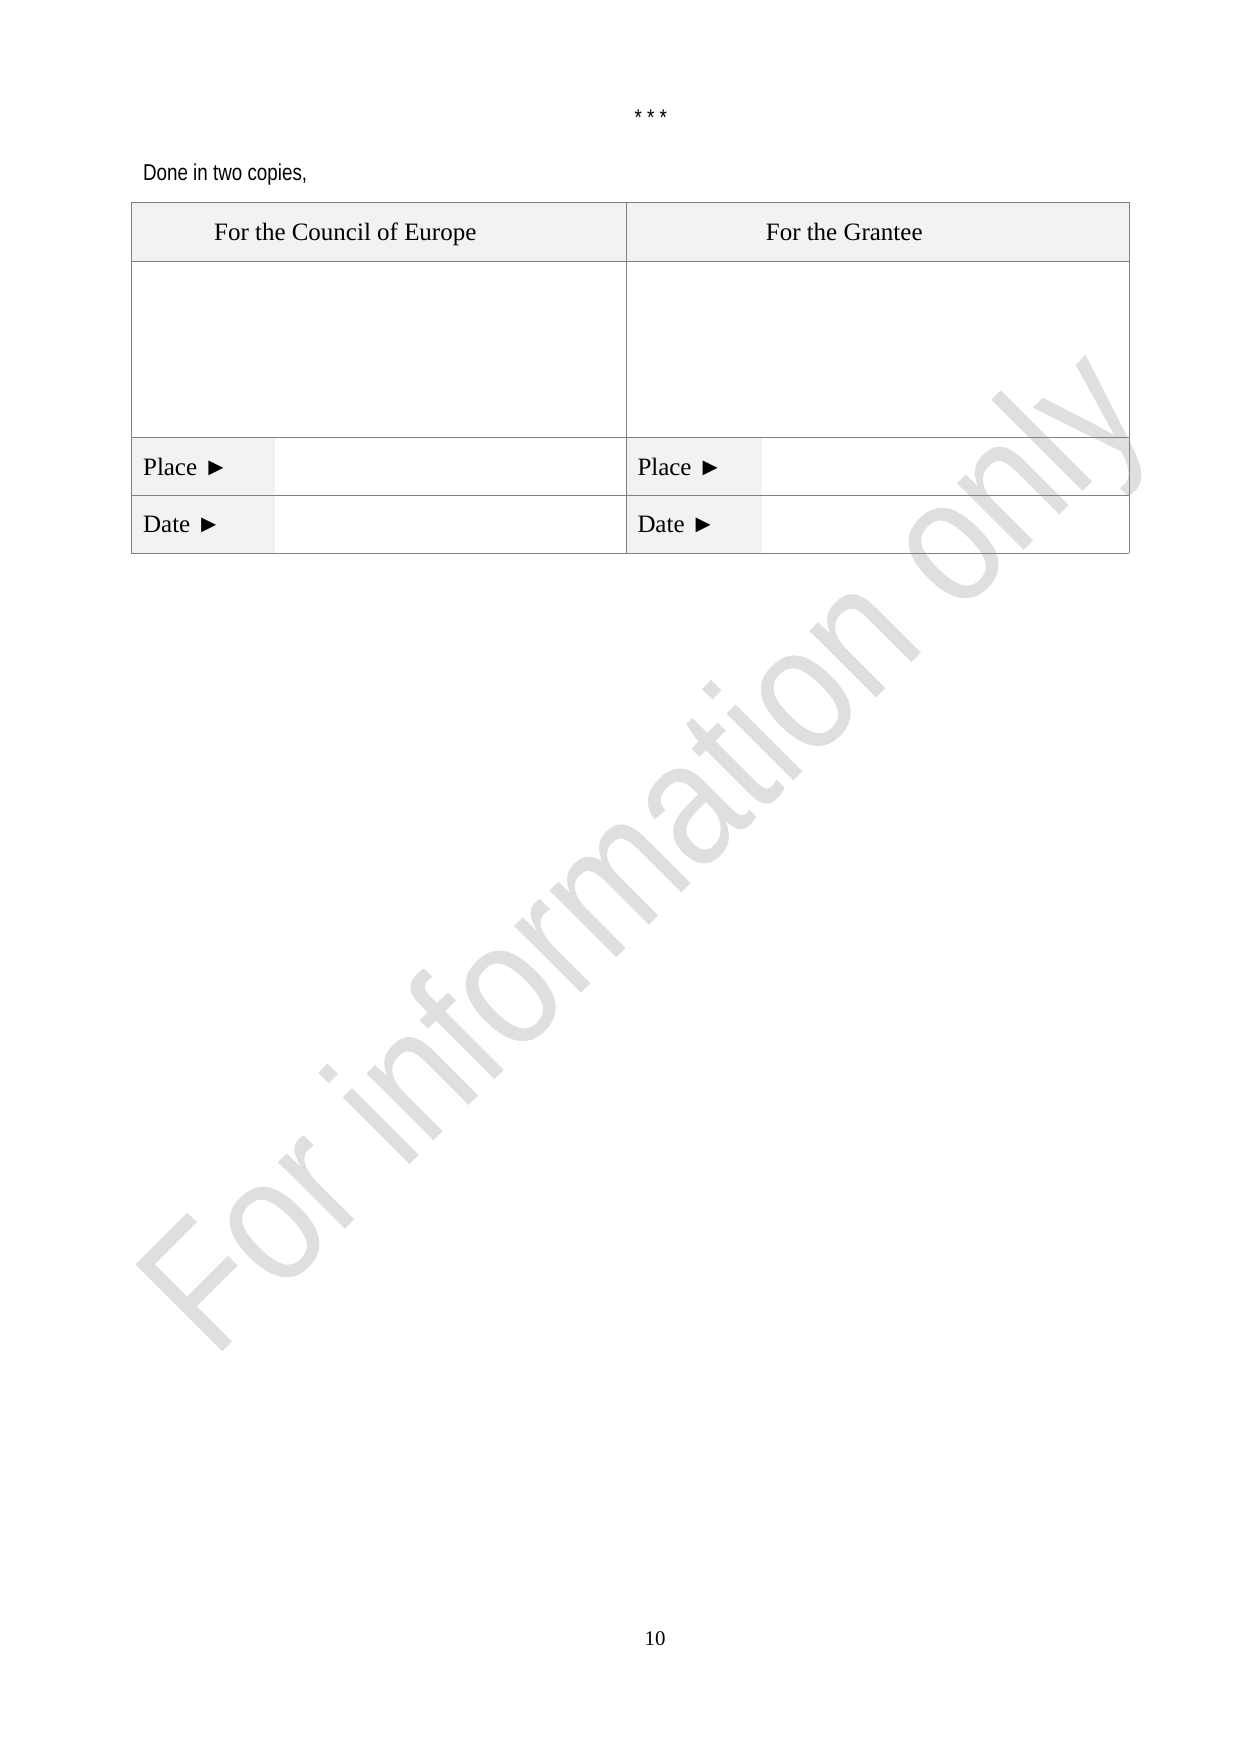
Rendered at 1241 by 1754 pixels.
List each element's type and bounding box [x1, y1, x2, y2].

table_cell [762, 496, 1129, 553]
table_cell [132, 262, 626, 437]
table_cell [627, 496, 762, 553]
table_cell [132, 496, 275, 553]
table_cell [132, 438, 275, 495]
table_cell [132, 203, 626, 261]
table_header [132, 143, 1129, 202]
table_cell [275, 438, 626, 495]
table_cell [627, 203, 1129, 261]
table_cell [275, 496, 626, 553]
table_cell [627, 262, 1129, 437]
table_cell [762, 438, 1129, 495]
table_cell [627, 438, 762, 495]
